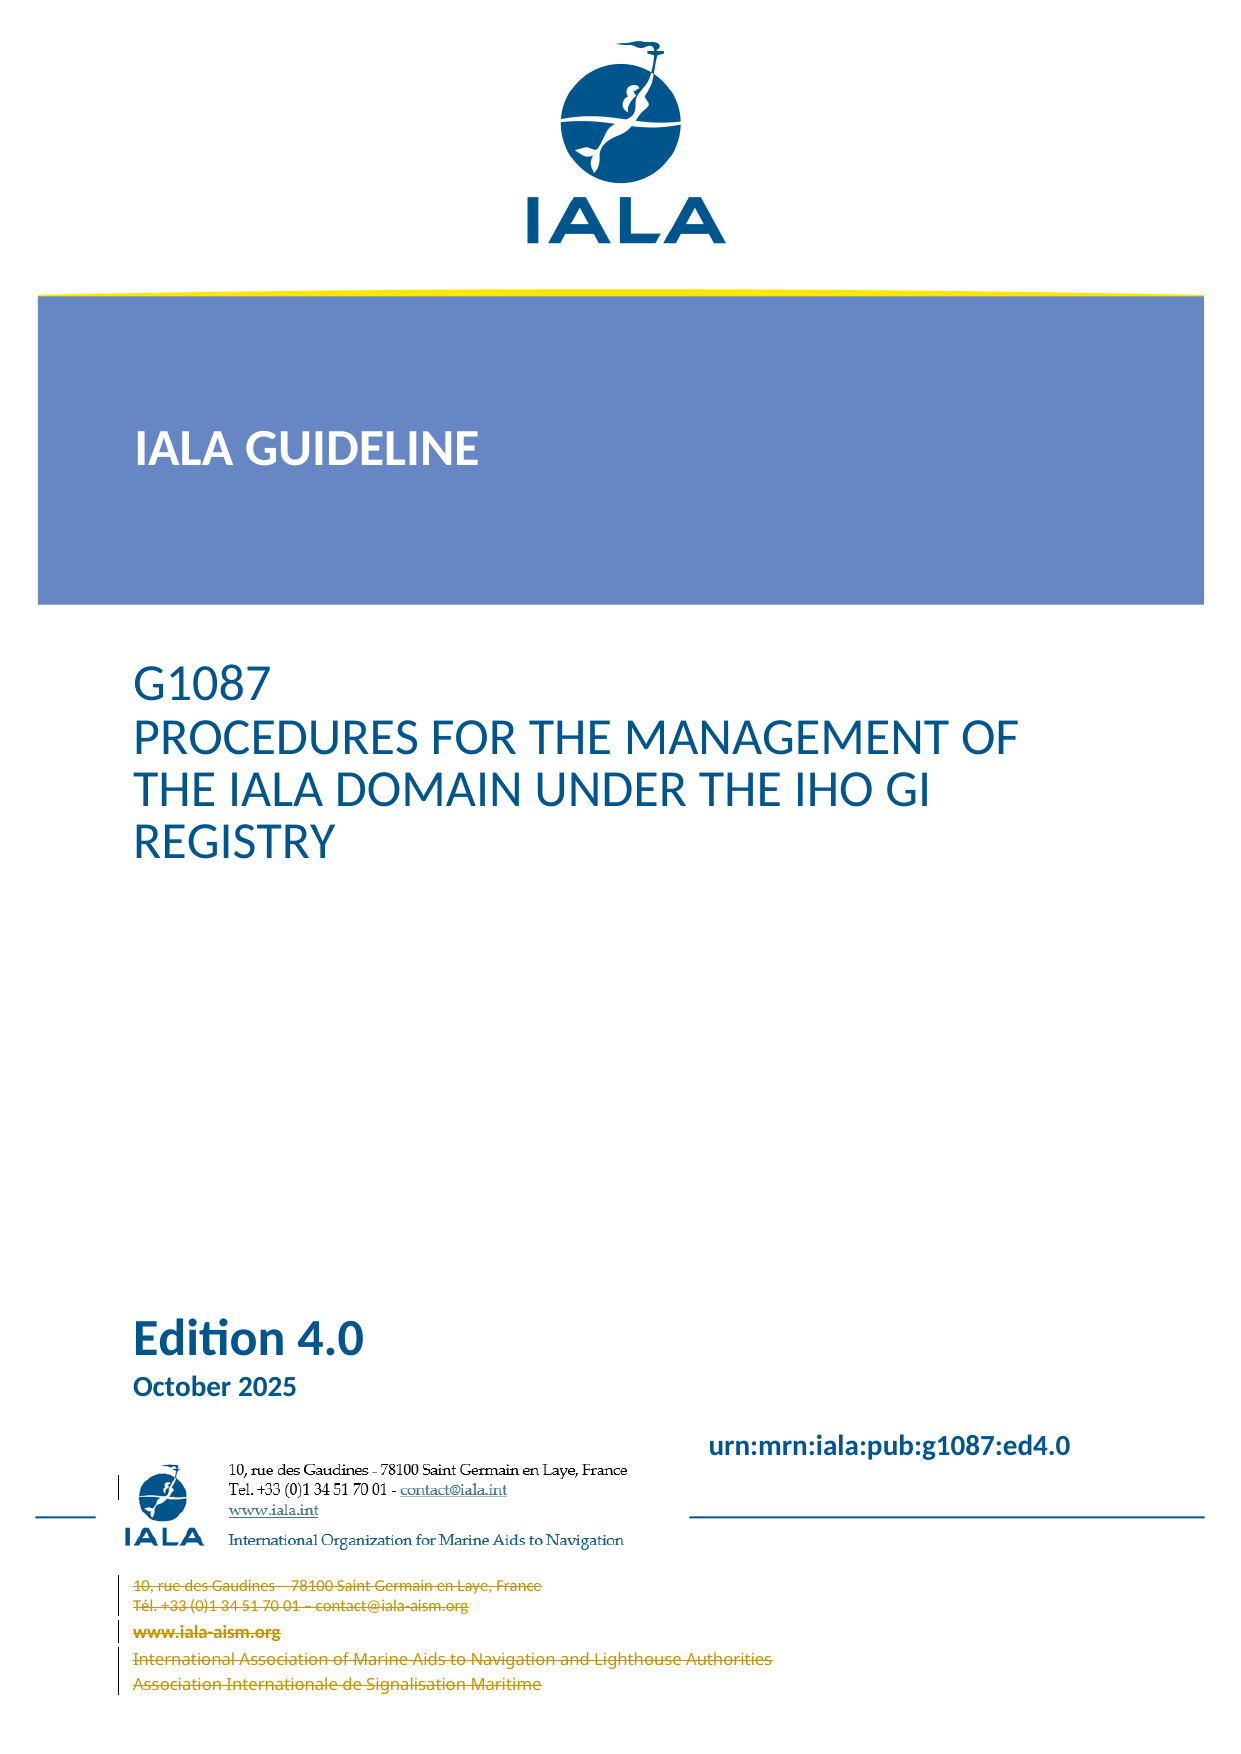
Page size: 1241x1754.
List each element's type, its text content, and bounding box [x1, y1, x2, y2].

text Edition 4.0 [133, 1305, 1107, 1368]
text urn:mrn:iala:pub:g1087:ed4.0 [133, 1427, 1107, 1462]
picture [2, 29, 1241, 616]
picture [95, 1441, 690, 1577]
text G1087 [133, 649, 1107, 713]
text October 2025 [133, 1368, 1107, 1404]
table_header IALA Guideline [40, 297, 1014, 604]
text Procedures for the Management of the IALA Domain under the IHO GI Registry [133, 713, 1107, 869]
